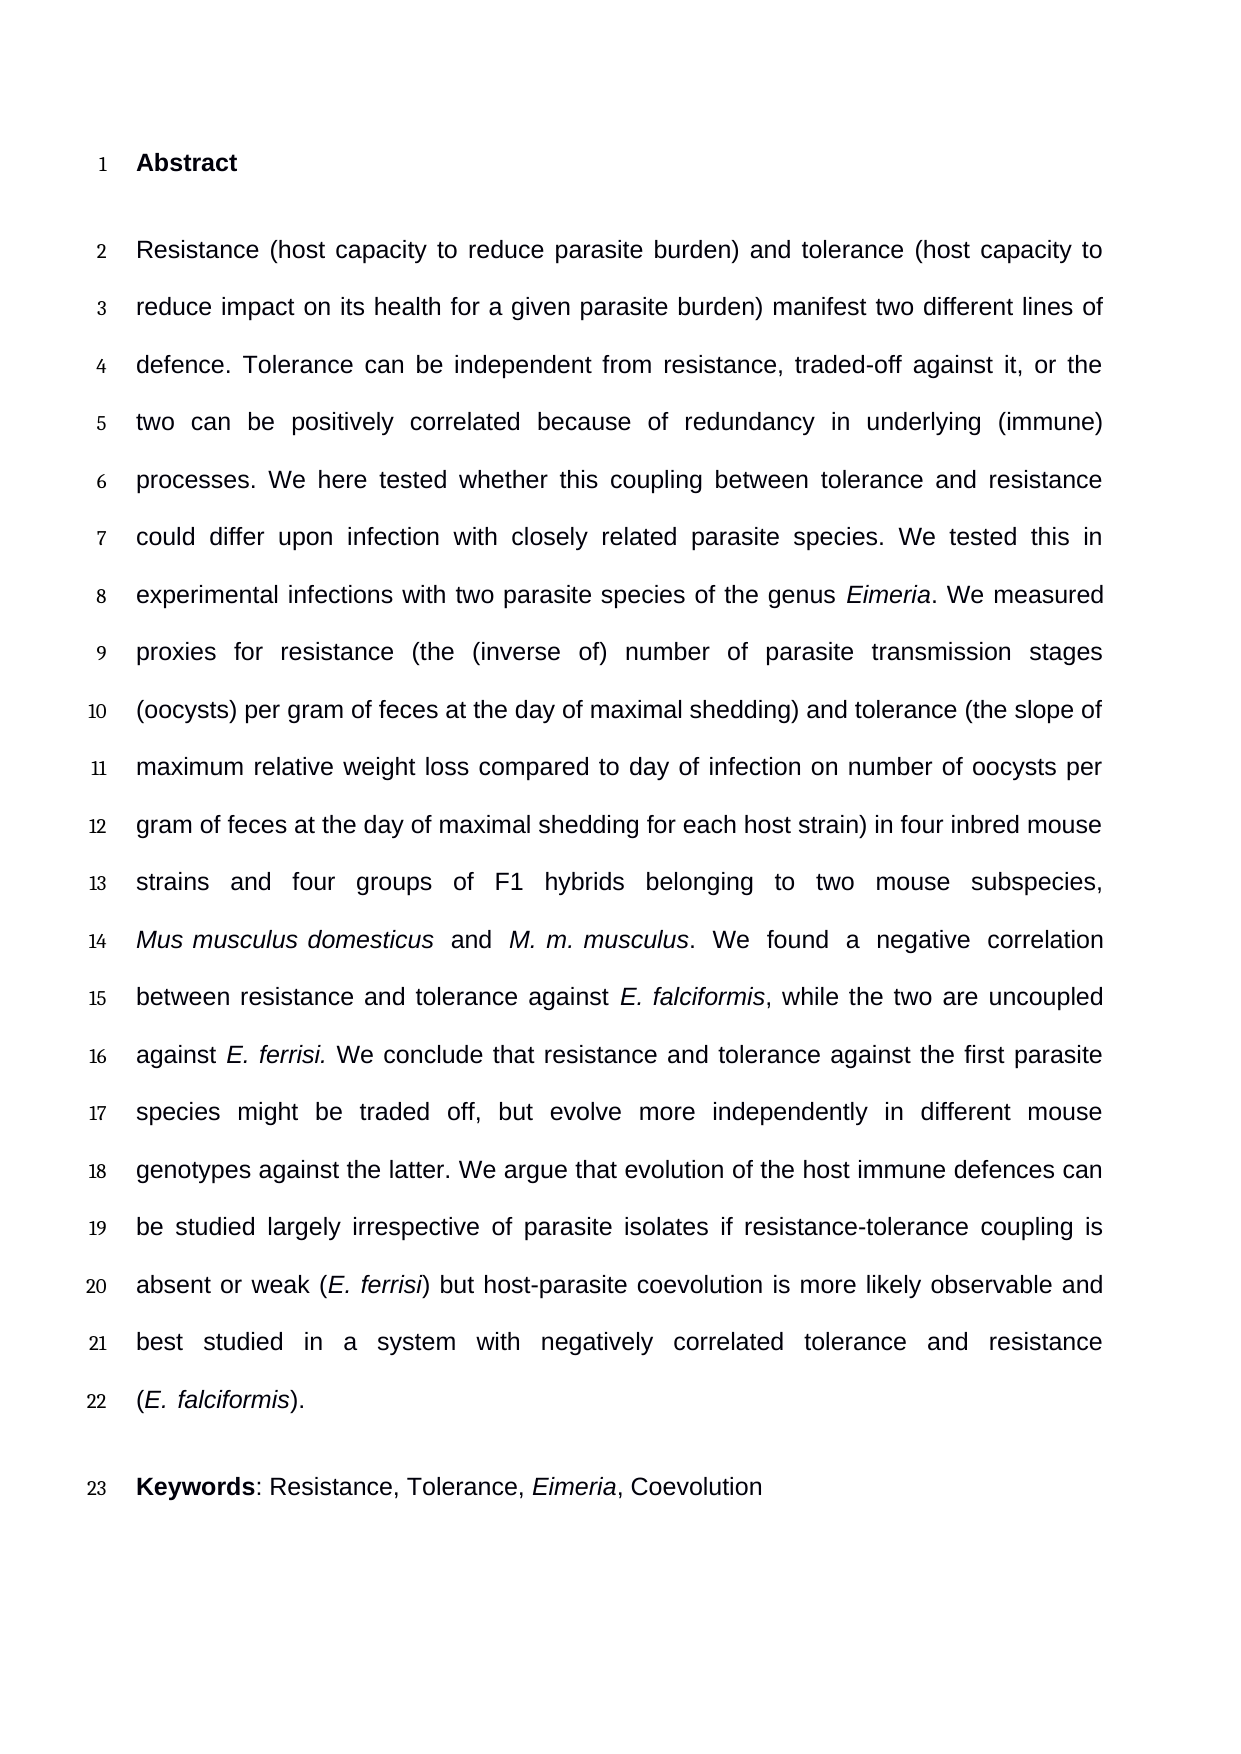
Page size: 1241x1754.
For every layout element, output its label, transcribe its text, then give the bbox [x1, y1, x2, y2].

text Keywords: Resistance, Tolerance, Eimeria, Coevolution [136, 1472, 1104, 1500]
text Resistance (host capacity to reduce parasite burden) and tolerance (host capacity to reduce impact on its health for a given parasite burden) manifest two different lines of defence. Tolerance can be independent from resistance, traded-off against it, or the two can be positively correlated because of redundancy in underlying (immune) processes. We here tested whether this coupling between tolerance and resistance could differ upon infection with closely related parasite species. We tested this in experimental infections with two parasite species of the genus Eimeria. We measured proxies for resistance (the (inverse of) number of parasite transmission stages (oocysts) per gram of feces at the day of maximal shedding) and tolerance (the slope of maximum relative weight loss compared to day of infection on number of oocysts per gram of feces at the day of maximal shedding for each host strain) in four inbred mouse strains and four groups of F1 hybrids belonging to two mouse subspecies, Mus musculus domesticus and M. m. musculus. We found a negative correlation between resistance and tolerance against E. falciformis, while the two are uncoupled against E. ferrisi. We conclude that resistance and tolerance against the first parasite species might be traded off, but evolve more independently in different mouse genotypes against the latter. We argue that evolution of the host immune defences can be studied largely irrespective of parasite isolates if resistance-tolerance coupling is absent or weak (E. ferrisi) but host-parasite coevolution is more likely observable and best studied in a system with negatively correlated tolerance and resistance (E. falciformis). [136, 234, 1104, 1413]
subtitle Abstract [136, 148, 1104, 176]
